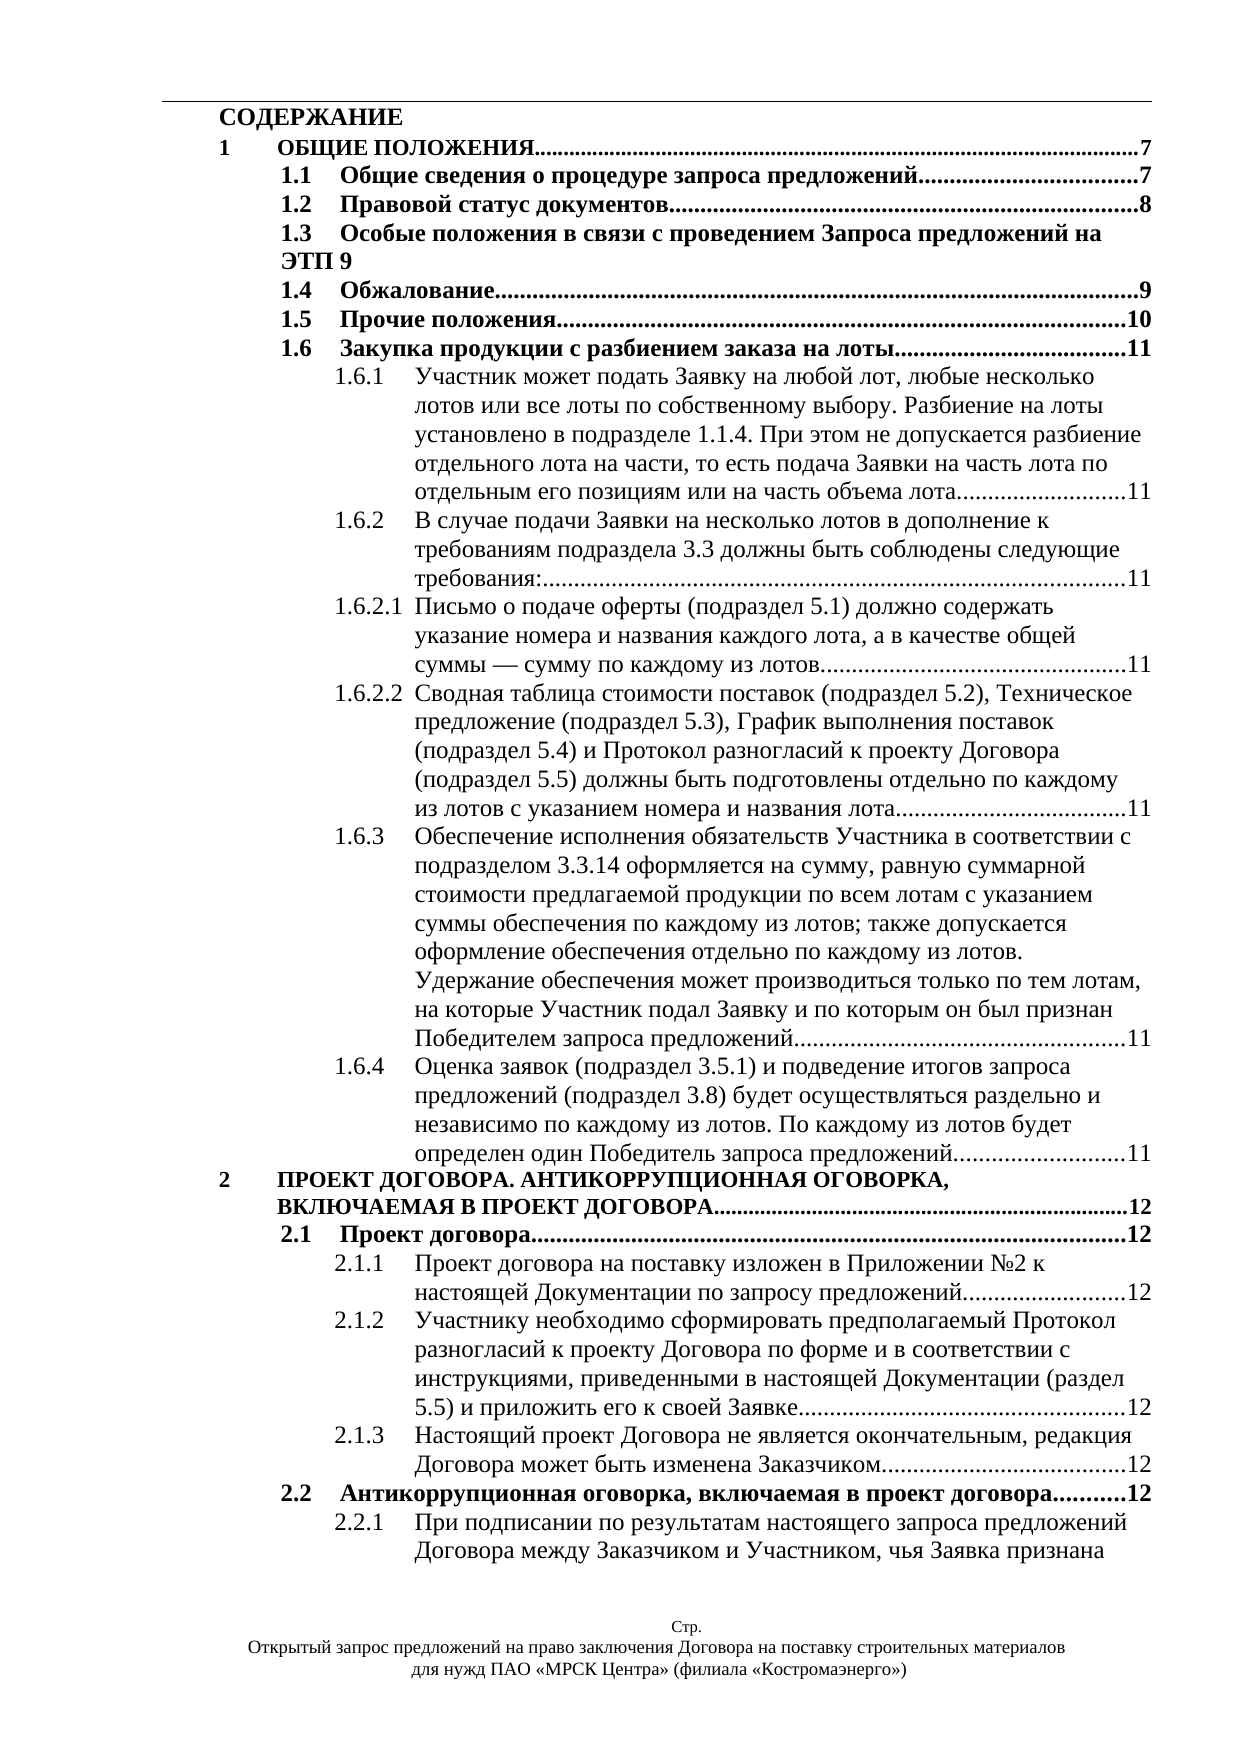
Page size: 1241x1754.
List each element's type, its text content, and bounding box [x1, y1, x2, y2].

text 2.1.2 Участнику необходимо сформировать предполагаемый Протокол разногласий к проекту Договора по форме и в соответствии с инструкциями, приведенными в настоящей Документации (раздел 5.5) и приложить его к своей Заявке. 12 [334, 1305, 1144, 1420]
text 1.6 Закупка продукции с разбиением заказа на лоты 11 [280, 333, 1133, 361]
text 2.1 Проект договора 12 [280, 1219, 1133, 1248]
text 1.5 Прочие положения 10 [280, 304, 1133, 333]
text 1.2 Правовой статус документов 8 [280, 189, 1133, 218]
text 2 Проект Договора. Антикоррупционная оговорка, включаемая в проект договора 12 [218, 1166, 1033, 1219]
text 1.4 Обжалование 9 [280, 275, 1133, 304]
text 1.6.2 В случае подачи Заявки на несколько лотов в дополнение к требованиям подраздела 3.3 должны быть соблюдены следующие требования: 11 [334, 505, 1144, 591]
text 1.3 Особые положения в связи с проведением Запроса предложений на ЭТП 9 [280, 218, 1133, 275]
text 2.1.1 Проект договора на поставку изложен в Приложении №2 к настоящей Документации по запросу предложений. 12 [334, 1248, 1144, 1305]
text 1.6.4 Оценка заявок (подраздел 3.5.1) и подведение итогов запроса предложений (подраздел 3.8) будет осуществляться раздельно и независимо по каждому из лотов. По каждому из лотов будет определен один Победитель запроса предложений. 11 [334, 1051, 1144, 1166]
text 2.2 Антикоррупционная оговорка, включаемая в проект договора 12 [280, 1478, 1133, 1507]
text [334, 1507, 1144, 1564]
text СОДЕРЖАНИЕ [218, 102, 938, 131]
text 1.6.3 Обеспечение исполнения обязательств Участника в соответствии с подразделом 3.3.14 оформляется на сумму, равную суммарной стоимости предлагаемой продукции по всем лотам с указанием суммы обеспечения по каждому из лотов; также допускается оформление обеспечения отдельно по каждому из лотов. Удержание обеспечения может производиться только по тем лотам, на которые Участник подал Заявку и по которым он был признан Победителем запроса предложений. 11 [334, 821, 1144, 1051]
text 1.6.1 Участник может подать Заявку на любой лот, любые несколько лотов или все лоты по собственному выбору. Разбиение на лоты установлено в подразделе 1.1.4. При этом не допускается разбиение отдельного лота на части, то есть подача Заявки на часть лота по отдельным его позициям или на часть объема лота. 11 [334, 361, 1144, 505]
text 1.1 Общие сведения о процедуре запроса предложений 7 [280, 160, 1133, 189]
text 1 Общие положения 7 [218, 134, 1033, 160]
text 2.1.3 Настоящий проект Договора не является окончательным, редакция Договора может быть изменена Заказчиком. 12 [334, 1420, 1144, 1478]
text 1.6.2.1 Письмо о подаче оферты (подраздел 5.1) должно содержать указание номера и названия каждого лота, а в качестве общей суммы — сумму по каждому из лотов. 11 [334, 591, 1144, 678]
text 1.6.2.2 Сводная таблица стоимости поставок (подраздел 5.2), Техническое предложение (подраздел 5.3), График выполнения поставок (подраздел 5.4) и Протокол разногласий к проекту Договора (подраздел 5.5) должны быть подготовлены отдельно по каждому из лотов с указанием номера и названия лота. 11 [334, 678, 1144, 821]
